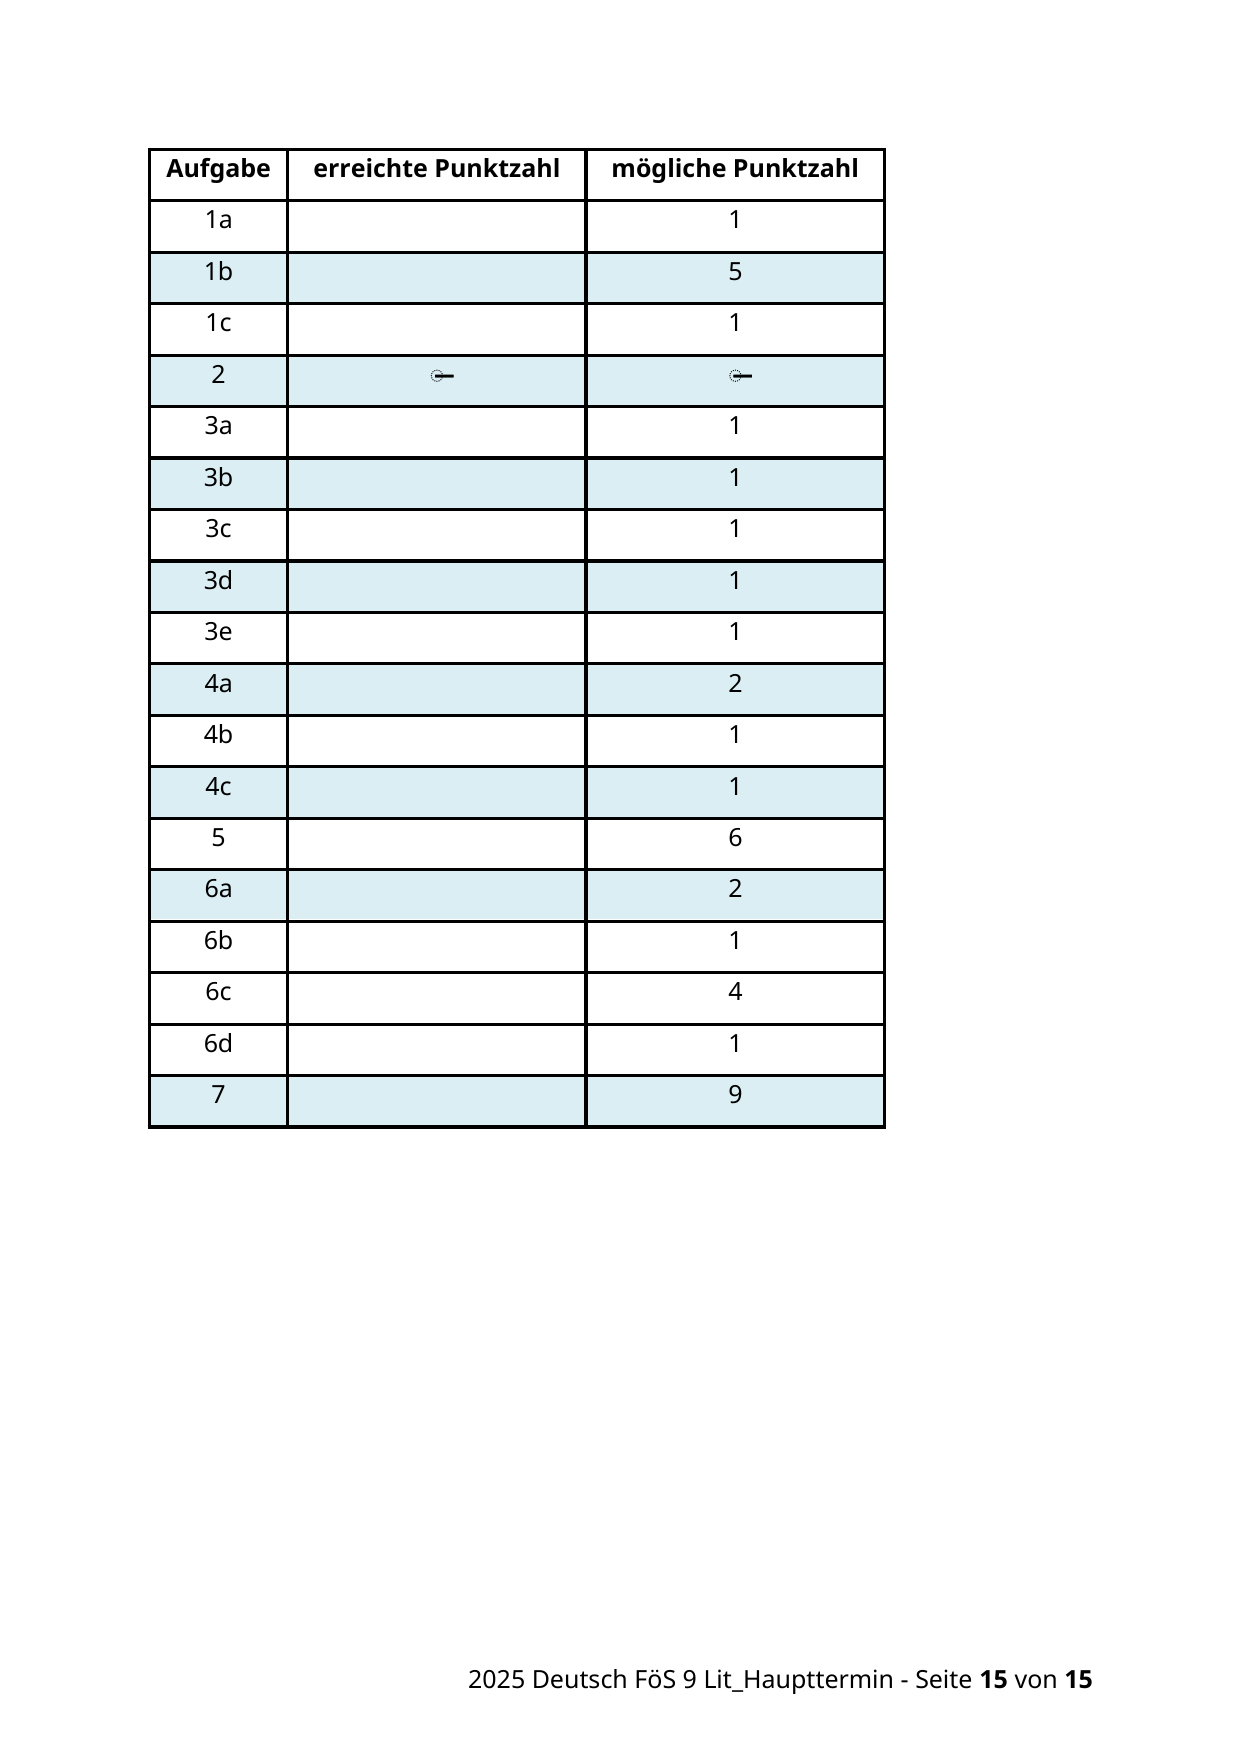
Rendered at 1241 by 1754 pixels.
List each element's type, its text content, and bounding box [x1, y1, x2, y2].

table_cell 2 [588, 665, 883, 714]
table_cell 1a [151, 202, 286, 251]
table_cell ̶̶ [588, 357, 883, 405]
table_cell [289, 511, 584, 559]
table_cell 1 [588, 511, 883, 559]
table_cell 3b [151, 460, 286, 508]
table_cell [289, 305, 584, 353]
table_cell 1 [588, 768, 883, 817]
table_cell 1 [588, 408, 883, 456]
table_cell 4a [151, 665, 286, 714]
table_cell [289, 563, 584, 611]
table_cell [289, 665, 584, 714]
table_cell [289, 871, 584, 919]
table_cell [289, 254, 584, 302]
table_cell 3a [151, 408, 286, 456]
table_cell 3e [151, 614, 286, 662]
table_cell 4b [151, 717, 286, 765]
table_cell 5 [151, 820, 286, 868]
table_cell 1 [588, 923, 883, 971]
table_cell 1 [588, 460, 883, 508]
table_cell 1 [588, 614, 883, 662]
table_cell [289, 614, 584, 662]
table_header erreichte Punktzahl [289, 151, 584, 199]
table_header mögliche Punktzahl [588, 151, 883, 199]
table_cell 6 [588, 820, 883, 868]
table_cell 6c [151, 974, 286, 1022]
table_cell 1 [588, 202, 883, 251]
table_cell 1 [588, 305, 883, 353]
table_cell 5 [588, 254, 883, 302]
table_cell [289, 202, 584, 251]
table_cell 7 [151, 1077, 286, 1125]
table_cell 1b [151, 254, 286, 302]
table_cell [289, 408, 584, 456]
table_cell 1 [588, 1026, 883, 1074]
table_cell 6b [151, 923, 286, 971]
table_cell 2 [151, 357, 286, 405]
table_cell [289, 923, 584, 971]
table_cell 6d [151, 1026, 286, 1074]
table_cell [289, 820, 584, 868]
table_cell [289, 460, 584, 508]
table_cell [289, 768, 584, 817]
table_cell 4 [588, 974, 883, 1022]
table_header Aufgabe [151, 151, 286, 199]
table_cell 3d [151, 563, 286, 611]
table_cell 1 [588, 717, 883, 765]
table_cell [289, 717, 584, 765]
table_cell [289, 1077, 584, 1125]
table_cell 1 [588, 563, 883, 611]
table_cell 6a [151, 871, 286, 919]
table_cell 2 [588, 871, 883, 919]
table_cell 1c [151, 305, 286, 353]
table_cell 9 [588, 1077, 883, 1125]
table_cell [289, 974, 584, 1022]
table_cell [289, 1026, 584, 1074]
table_cell 4c [151, 768, 286, 817]
table_cell 3c [151, 511, 286, 559]
table_cell ̶̶ [289, 357, 584, 405]
